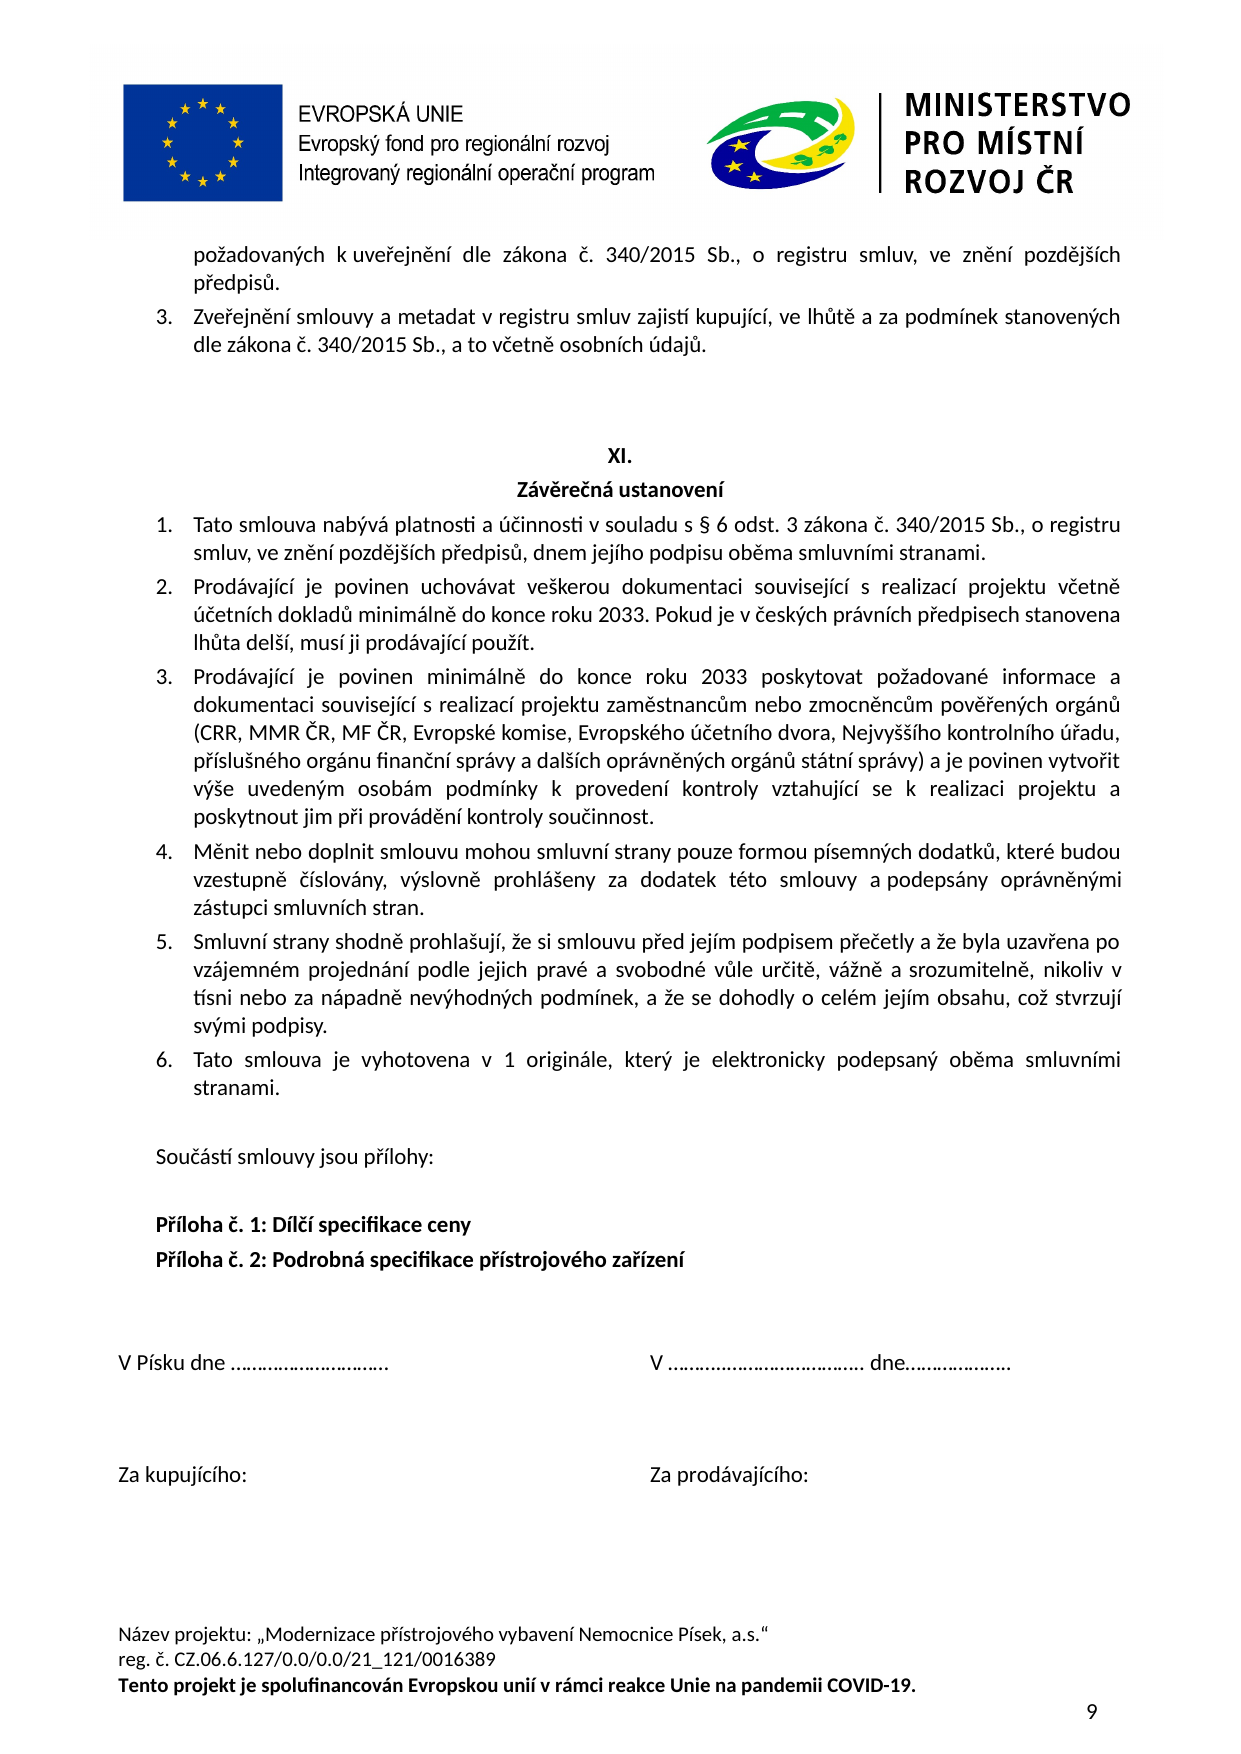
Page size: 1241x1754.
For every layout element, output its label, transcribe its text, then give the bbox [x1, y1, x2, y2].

text Součástí smlouvy jsou přílohy: [156, 1142, 1122, 1170]
text V Písku dne ………………………… V ………..…………………….. dne……………….. [118, 1348, 1122, 1376]
text Příloha č. 2: Podrobná specifikace přístrojového zařízení [156, 1245, 1122, 1273]
list Prodávající je povinen uchovávat veškerou dokumentaci související s realizací projektu včetně účetních dokladů minimálně do konce roku 2033. Pokud je v českých právních předpisech stanovena lhůta delší, musí ji prodávající použít. [156, 572, 1122, 656]
text Příloha č. 1: Dílčí specifikace ceny [156, 1211, 1122, 1238]
list Měnit nebo doplnit smlouvu mohou smluvní strany pouze formou písemných dodatků, které budou vzestupně číslovány, výslovně prohlášeny za dodatek této smlouvy a podepsány oprávněnými zástupci smluvních stran. [156, 837, 1122, 921]
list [156, 177, 1122, 296]
list Tato smlouva nabývá platnosti a účinnosti v souladu s § 6 odst. 3 zákona č. 340/2015 Sb., o registru smluv, ve znění pozdějších předpisů, dnem jejího podpisu oběma smluvními stranami. [156, 510, 1122, 566]
picture [88, 44, 1165, 240]
list Smluvní strany shodně prohlašují, že si smlouvu před jejím podpisem přečetly a že byla uzavřena po vzájemném projednání podle jejich pravé a svobodné vůle určitě, vážně a srozumitelně, nikoliv v tísni nebo za nápadně nevýhodných podmínek, a že se dohodly o celém jejím obsahu, což stvrzují svými podpisy. [156, 927, 1122, 1039]
text Závěrečná ustanovení [118, 476, 1122, 503]
text Za kupujícího: Za prodávajícího: [118, 1460, 1122, 1488]
list Zveřejnění smlouvy a metadat v registru smluv zajistí kupující, ve lhůtě a za podmínek stanovených dle zákona č. 340/2015 Sb., a to včetně osobních údajů. [156, 302, 1122, 358]
text XI. [118, 441, 1122, 469]
list Tato smlouva je vyhotovena v 1 originále, který je elektronicky podepsaný oběma smluvními stranami. [156, 1045, 1122, 1101]
list Prodávající je povinen minimálně do konce roku 2033 poskytovat požadované informace a dokumentaci související s realizací projektu zaměstnancům nebo zmocněncům pověřených orgánů (CRR, MMR ČR, MF ČR, Evropské komise, Evropského účetního dvora, Nejvyššího kontrolního úřadu, příslušného orgánu finanční správy a dalších oprávněných orgánů státní správy) a je povinen vytvořit výše uvedeným osobám podmínky k provedení kontroly vztahující se k realizaci projektu a poskytnout jim při provádění kontroly součinnost. [156, 662, 1122, 831]
